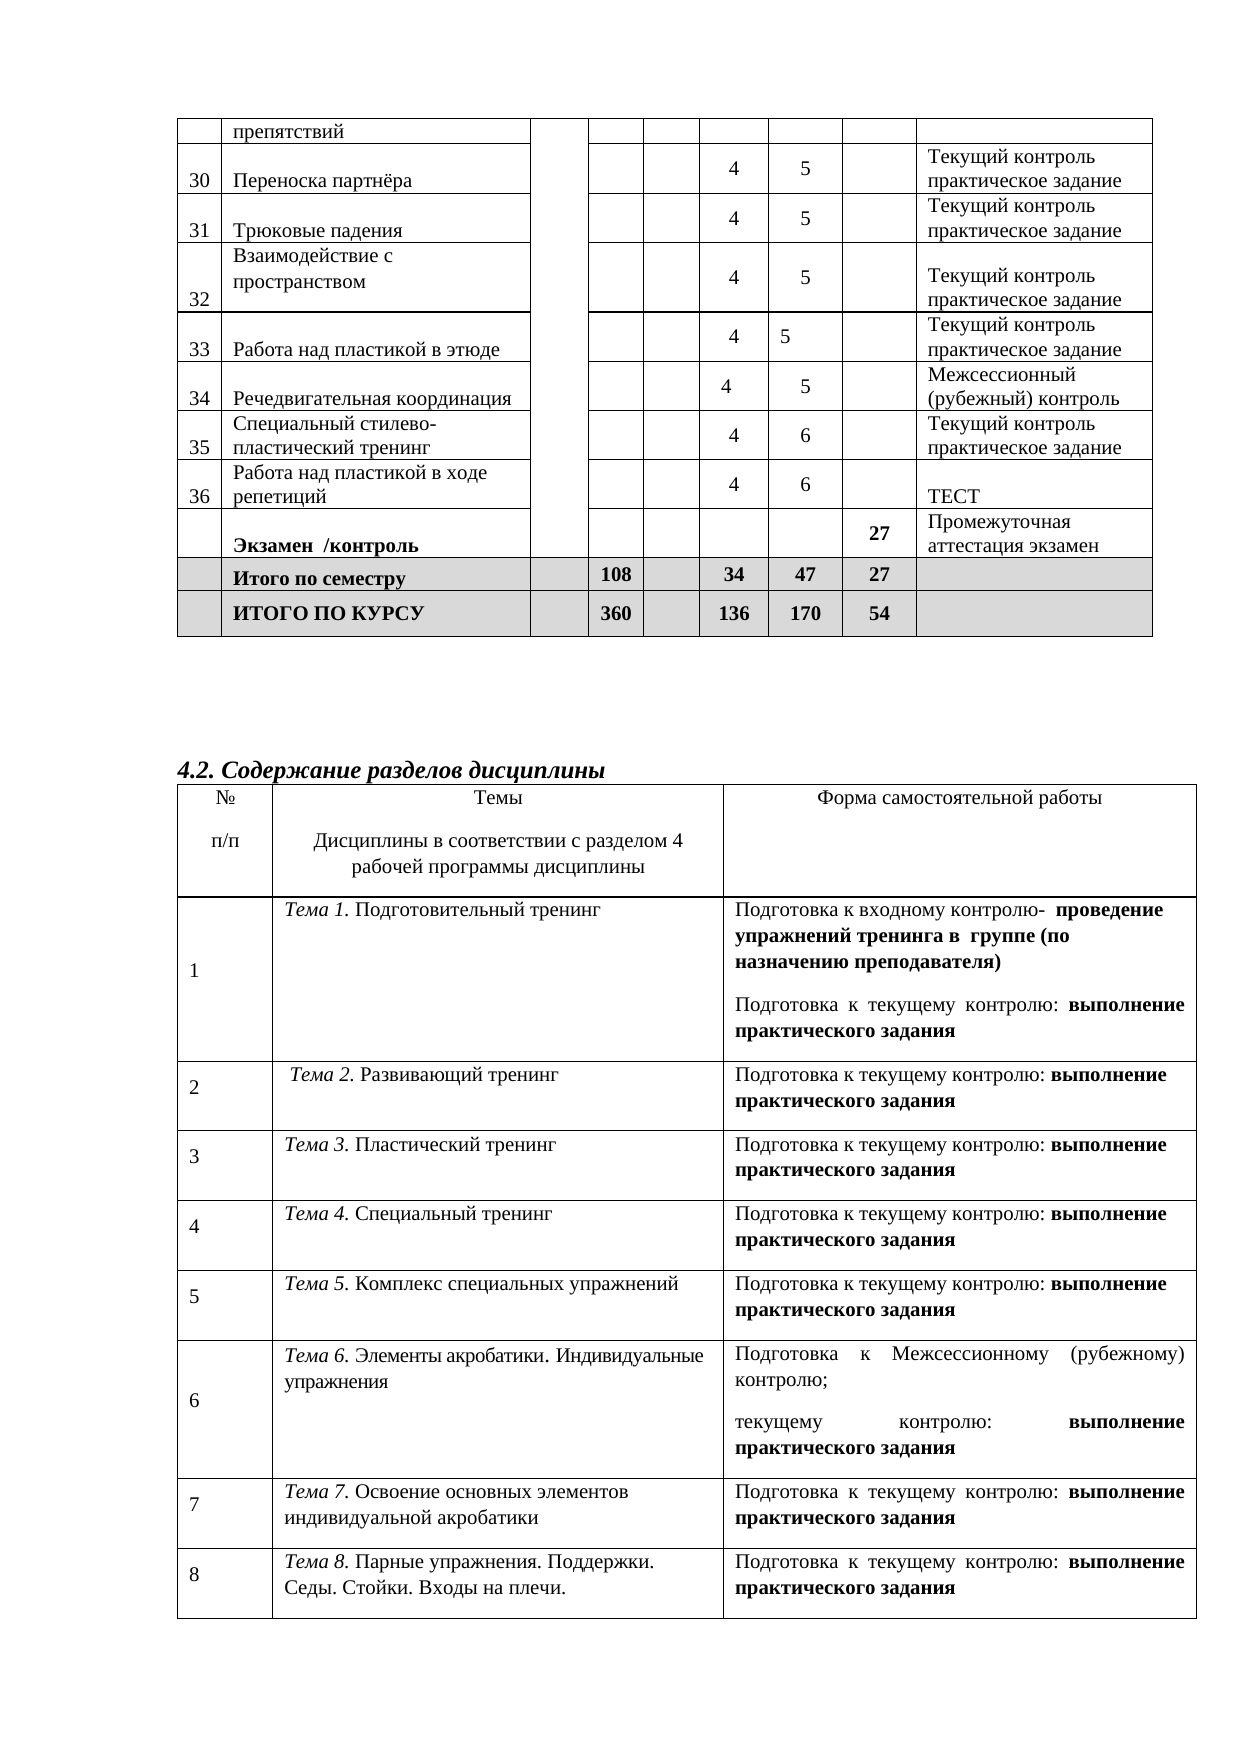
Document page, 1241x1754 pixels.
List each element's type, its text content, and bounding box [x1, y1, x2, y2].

table_cell 4 [700, 411, 768, 459]
table_cell [178, 509, 221, 557]
table_cell Работа над пластикой в ходе репетиций [222, 460, 530, 508]
table_cell 47 [769, 558, 842, 590]
table_cell 5 [769, 243, 842, 311]
table_header № п/п [178, 785, 272, 896]
table_cell Текущий контроль практическое задание [917, 144, 1152, 192]
table_header Темы Дисциплины в соответствии с разделом 4 рабочей программы дисциплины [273, 785, 723, 896]
table_cell [589, 119, 643, 143]
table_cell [222, 119, 530, 143]
table_cell [917, 558, 1152, 590]
table_cell [178, 558, 221, 590]
table_cell 108 [589, 558, 643, 590]
table_cell [843, 362, 916, 410]
table_cell [769, 509, 842, 557]
table_cell [644, 411, 699, 459]
table_cell Речедвигательная координация [222, 362, 530, 410]
table_cell 29 [178, 119, 221, 143]
table_cell Подготовка к текущему контролю: выполнение практического задания [724, 1131, 1196, 1200]
table_cell [644, 362, 699, 410]
table_cell [589, 362, 643, 410]
table_cell Тема 6. Элементы акробатики. Индивидуальные упражнения [273, 1341, 723, 1478]
table_cell [917, 591, 1152, 636]
table_cell 5 [769, 313, 842, 361]
table_cell Тема 7. Освоение основных элементов индивидуальной акробатики [273, 1479, 723, 1548]
table_cell 4 [700, 313, 768, 361]
table_cell 4 [700, 194, 768, 242]
table_cell [644, 194, 699, 242]
table_cell [531, 119, 588, 557]
table_cell 54 [843, 591, 916, 636]
table_cell Тема 4. Специальный тренинг [273, 1201, 723, 1270]
table_cell 2 [178, 1062, 272, 1130]
table_cell Межсессионный (рубежный) контроль [917, 362, 1152, 410]
table_cell [589, 411, 643, 459]
table_cell [843, 119, 916, 143]
table_cell [644, 313, 699, 361]
table_cell Подготовка к текущему контролю: выполнение практического задания [724, 1062, 1196, 1130]
table_cell 1 [178, 898, 272, 1061]
table_cell [644, 558, 699, 590]
table_cell 36 [178, 460, 221, 508]
table_cell 35 [178, 411, 221, 459]
table_cell 5 [769, 194, 842, 242]
table_cell [589, 313, 643, 361]
table_cell 27 [843, 509, 916, 557]
table_cell [644, 460, 699, 508]
table_cell Текущий контроль практическое задание [917, 243, 1152, 311]
table_cell [644, 243, 699, 311]
table_cell Экзамен /контроль [222, 509, 530, 557]
table_cell Подготовка к Межсессионному (рубежному) контролю; текущему контролю: выполнение практического задания [724, 1341, 1196, 1478]
table_cell [531, 558, 588, 590]
table_cell Текущий контроль практическое задание [917, 194, 1152, 242]
table_cell 8 [178, 1549, 272, 1618]
table_cell 32 [178, 243, 221, 311]
table_cell 4 [700, 460, 768, 508]
table_cell Подготовка к текущему контролю: выполнение практического задания [724, 1201, 1196, 1270]
table_cell [843, 313, 916, 361]
table_cell 5 [769, 119, 842, 143]
table_cell 4 [700, 119, 768, 143]
table_cell 4 [178, 1201, 272, 1270]
table_cell Промежуточная аттестация экзамен [917, 509, 1152, 557]
table_cell [178, 591, 221, 636]
table_cell 27 [843, 558, 916, 590]
table_cell [644, 119, 699, 143]
table_cell 34 [700, 558, 768, 590]
table_cell [843, 243, 916, 311]
table_cell [644, 591, 699, 636]
table_cell Тема 1. Подготовительный тренинг [273, 898, 723, 1061]
table_cell [644, 509, 699, 557]
table_cell ИТОГО ПО КУРСУ [222, 591, 530, 636]
table_cell 5 [769, 362, 842, 410]
table_cell Взаимодействие с пространством [222, 243, 530, 311]
table_cell ТЕСТ [917, 460, 1152, 508]
table_cell 136 [700, 591, 768, 636]
table_cell [589, 243, 643, 311]
table_cell 4 [700, 362, 768, 410]
table_cell 34 [178, 362, 221, 410]
table_cell 6 [769, 411, 842, 459]
table_cell [531, 591, 588, 636]
table_cell [589, 194, 643, 242]
table_cell 7 [178, 1479, 272, 1548]
table_cell Тема 8. Парные упражнения. Поддержки. Седы. Стойки. Входы на плечи. [273, 1549, 723, 1618]
table_cell Трюковые падения [222, 194, 530, 242]
table_cell Подготовка к текущему контролю: выполнение практического задания [724, 1271, 1196, 1340]
table_cell 6 [178, 1341, 272, 1478]
table_cell [589, 509, 643, 557]
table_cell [917, 119, 1152, 143]
table_cell 6 [769, 460, 842, 508]
table_cell 30 [178, 144, 221, 192]
table_cell Переноска партнёра [222, 144, 530, 192]
table_cell [843, 144, 916, 192]
table_cell [589, 460, 643, 508]
table_cell [843, 411, 916, 459]
table_cell 31 [178, 194, 221, 242]
table_cell 360 [589, 591, 643, 636]
table_header Форма самостоятельной работы [724, 785, 1196, 896]
table_cell Работа над пластикой в этюде [222, 313, 530, 361]
table_cell [589, 144, 643, 192]
table_cell 5 [769, 144, 842, 192]
table_cell [700, 509, 768, 557]
table_cell [843, 194, 916, 242]
table_cell Тема 3. Пластический тренинг [273, 1131, 723, 1200]
table_cell 170 [769, 591, 842, 636]
table_cell 33 [178, 313, 221, 361]
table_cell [724, 1549, 1196, 1618]
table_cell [724, 1479, 1196, 1548]
table_cell Текущий контроль практическое задание [917, 313, 1152, 361]
table_cell 3 [178, 1131, 272, 1200]
table_cell Тема 2. Развивающий тренинг [273, 1062, 723, 1130]
table_cell [644, 144, 699, 192]
table_cell Тема 5. Комплекс специальных упражнений [273, 1271, 723, 1340]
table_cell Итого по семестру [222, 558, 530, 590]
table_cell Текущий контроль практическое задание [917, 411, 1152, 459]
table_cell 5 [178, 1271, 272, 1340]
table_cell Специальный стилево-пластический тренинг [222, 411, 530, 459]
table_cell 4 [700, 243, 768, 311]
table_cell 4 [700, 144, 768, 192]
table_cell [843, 460, 916, 508]
text 4.2. Содержание разделов дисциплины [177, 755, 1152, 784]
table_cell Подготовка к входному контролю- проведение упражнений тренинга в группе (по назначению преподавателя) Подготовка к текущему контролю: выполнение практического задания [724, 898, 1196, 1061]
